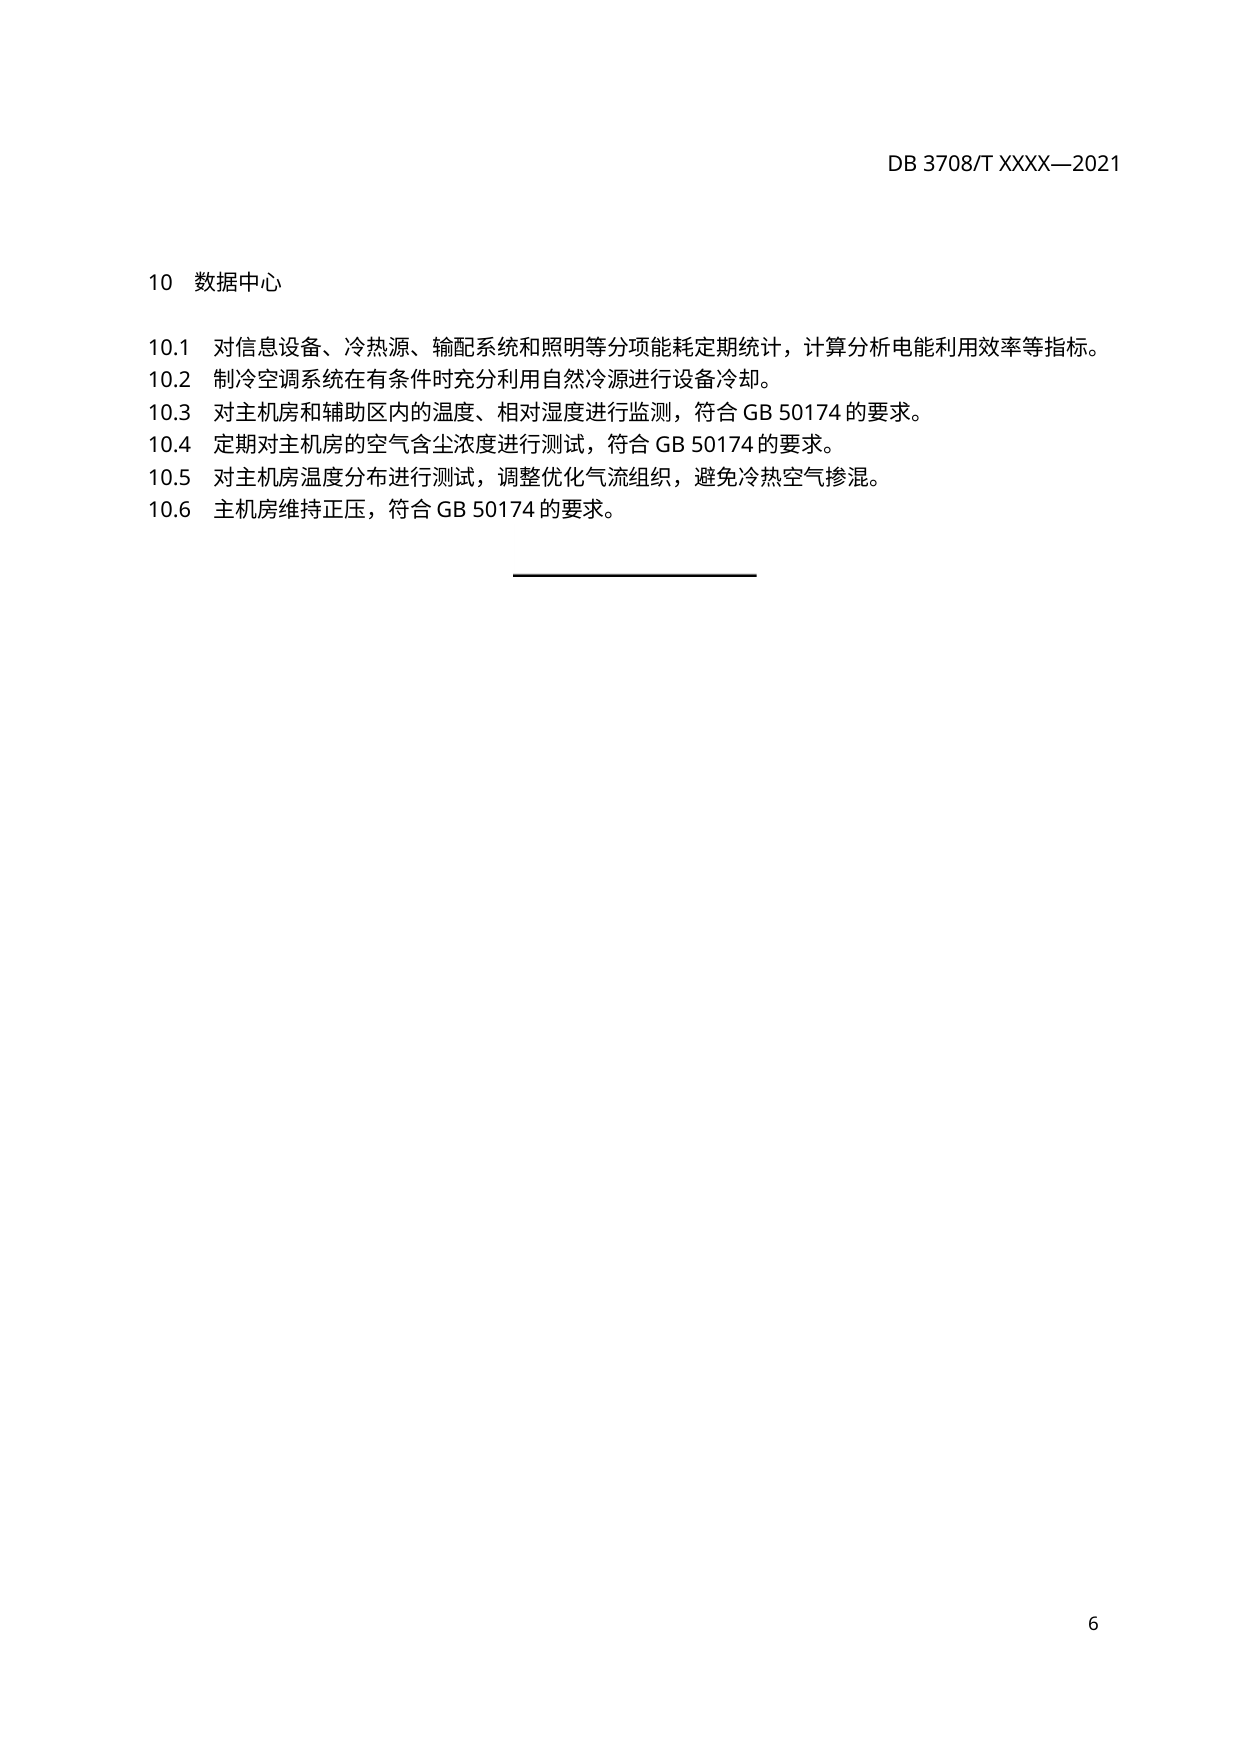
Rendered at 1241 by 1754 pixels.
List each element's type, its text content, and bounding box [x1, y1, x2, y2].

text 定期对主机房的空气含尘浓度进行测试，符合GB 50174的要求。 [148, 427, 1122, 459]
text 对信息设备、冷热源、输配系统和照明等分项能耗定期统计，计算分析电能利用效率等指标。 [148, 329, 1122, 362]
text 制冷空调系统在有条件时充分利用自然冷源进行设备冷却。 [148, 362, 1122, 394]
text 主机房维持正压，符合GB 50174的要求。 [148, 492, 1122, 524]
text 数据中心 [148, 264, 1122, 297]
picture [513, 524, 757, 577]
text 对主机房和辅助区内的温度、相对湿度进行监测，符合GB 50174的要求。 [148, 394, 1122, 427]
text 对主机房温度分布进行测试，调整优化气流组织，避免冷热空气掺混。 [148, 459, 1122, 492]
